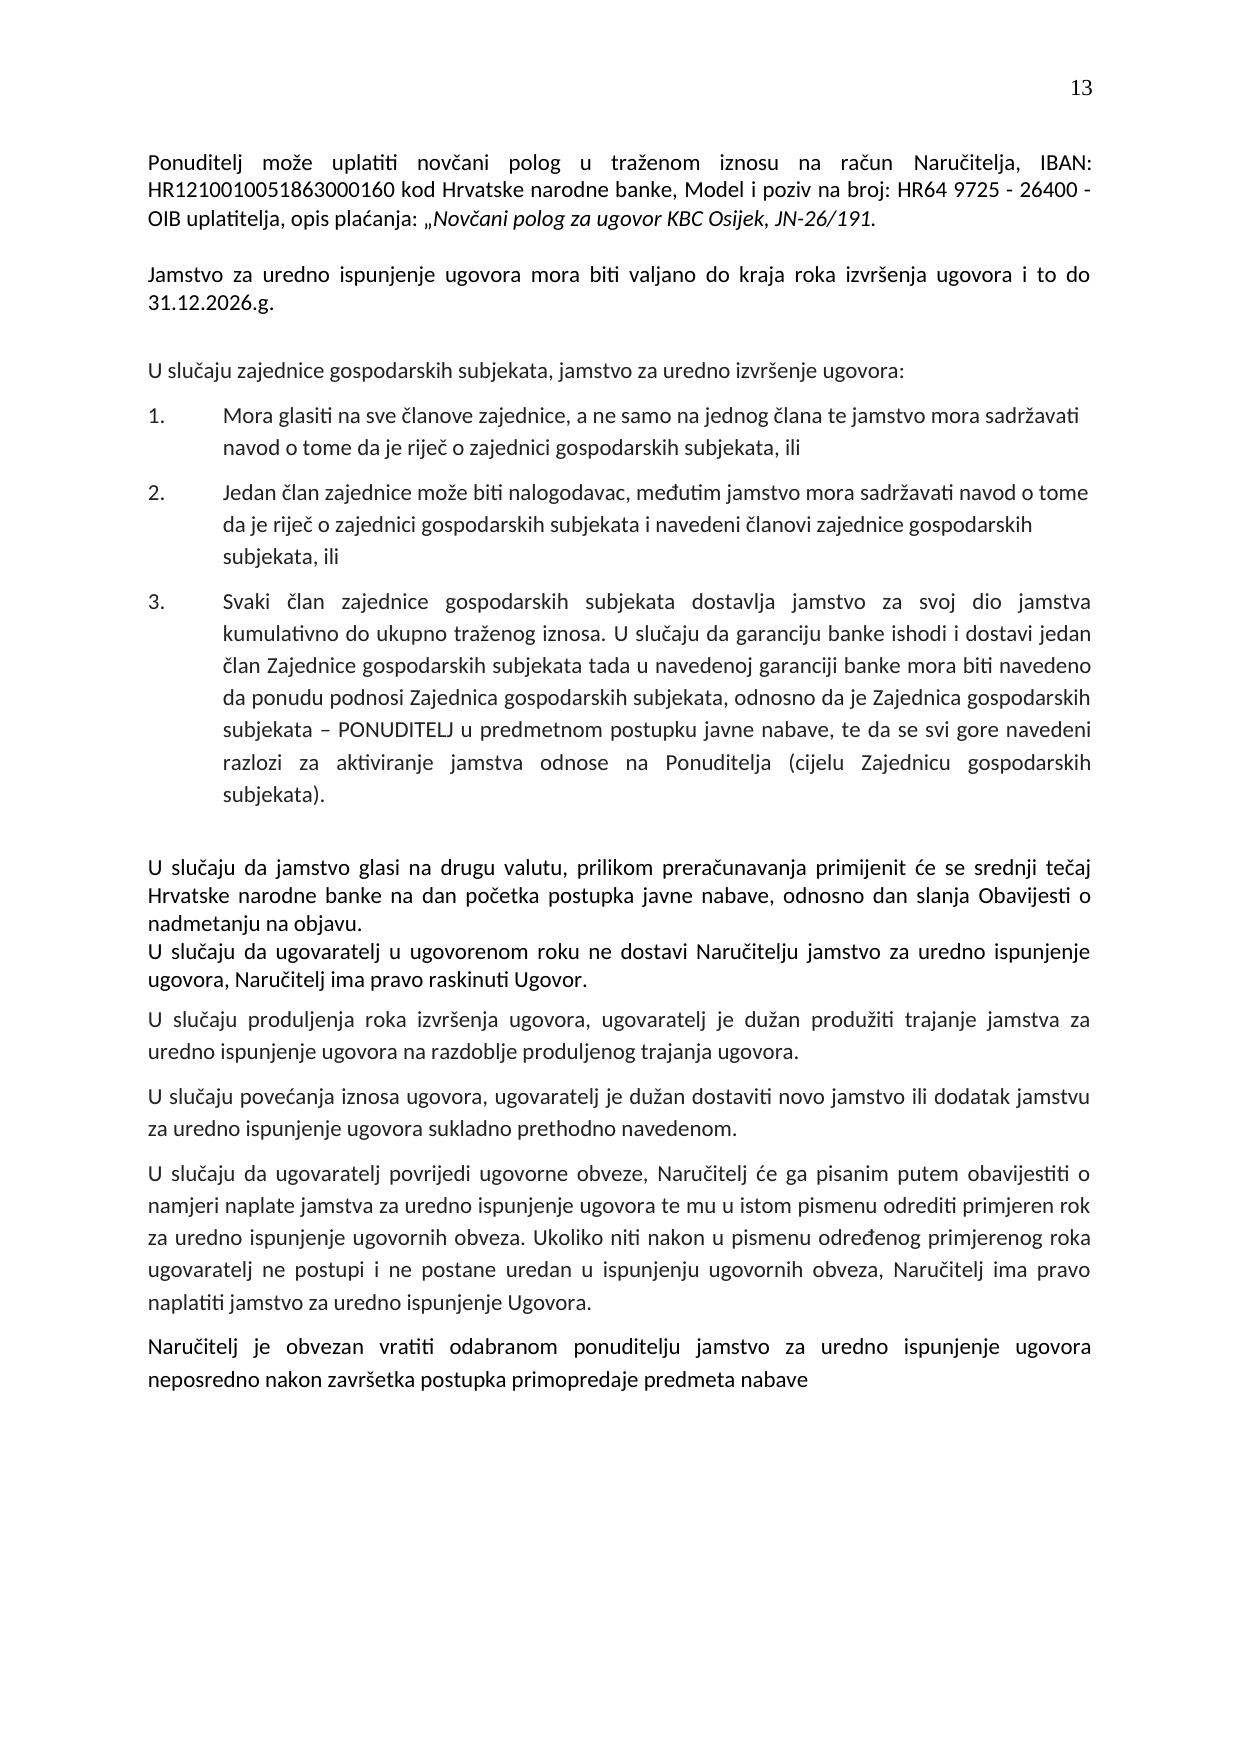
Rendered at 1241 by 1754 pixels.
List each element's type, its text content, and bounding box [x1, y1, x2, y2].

list Jedan član zajednice može biti nalogodavac, međutim jamstvo mora sadržavati navod o tome da je riječ o zajednici gospodarskih subjekata i navedeni članovi zajednice gospodarskih subjekata, ili [148, 478, 1093, 570]
text U slučaju zajednice gospodarskih subjekata, jamstvo za uredno izvršenje ugovora: [148, 356, 1093, 384]
text Ponuditelj može uplatiti novčani polog u traženom iznosu na račun Naručitelja, IBAN: HR1210010051863000160 kod Hrvatske narodne banke, Model i poziv na broj: HR64 9725 - 26400 - OIB uplatitelja, opis plaćanja: „Novčani polog za ugovor KBC Osijek, JN-26/191. [148, 148, 1093, 232]
text U slučaju da jamstvo glasi na drugu valutu, prilikom preračunavanja primijenit će se srednji tečaj Hrvatske narodne banke na dan početka postupka javne nabave, odnosno dan slanja Obavijesti o nadmetanju na objavu. [148, 853, 1093, 937]
text U slučaju povećanja iznosa ugovora, ugovaratelj je dužan dostaviti novo jamstvo ili dodatak jamstvu za uredno ispunjenje ugovora sukladno prethodno navedenom. [148, 1082, 1093, 1142]
text Jamstvo za uredno ispunjenje ugovora mora biti valjano do kraja roka izvršenja ugovora i to do 31.12.2026.g. [148, 260, 1093, 316]
list Mora glasiti na sve članove zajednice, a ne samo na jednog člana te jamstvo mora sadržavati navod o tome da je riječ o zajednici gospodarskih subjekata, ili [148, 401, 1093, 461]
text U slučaju da ugovaratelj u ugovorenom roku ne dostavi Naručitelju jamstvo za uredno ispunjenje ugovora, Naručitelj ima pravo raskinuti Ugovor. [148, 937, 1093, 993]
text Naručitelj je obvezan vratiti odabranom ponuditelju jamstvo za uredno ispunjenje ugovora neposredno nakon završetka postupka primopredaje predmeta nabave [148, 1332, 1093, 1393]
text U slučaju da ugovaratelj povrijedi ugovorne obveze, Naručitelj će ga pisanim putem obavijestiti o namjeri naplate jamstva za uredno ispunjenje ugovora te mu u istom pismenu odrediti primjeren rok za uredno ispunjenje ugovornih obveza. Ukoliko niti nakon u pismenu određenog primjerenog roka ugovaratelj ne postupi i ne postane uredan u ispunjenju ugovornih obveza, Naručitelj ima pravo naplatiti jamstvo za uredno ispunjenje Ugovora. [148, 1159, 1093, 1316]
text U slučaju produljenja roka izvršenja ugovora, ugovaratelj je dužan produžiti trajanje jamstva za uredno ispunjenje ugovora na razdoblje produljenog trajanja ugovora. [148, 1005, 1093, 1066]
list Svaki član zajednice gospodarskih subjekata dostavlja jamstvo za svoj dio jamstva kumulativno do ukupno traženog iznosa. U slučaju da garanciju banke ishodi i dostavi jedan član Zajednice gospodarskih subjekata tada u navedenoj garanciji banke mora biti navedeno da ponudu podnosi Zajednica gospodarskih subjekata, odnosno da je Zajednica gospodarskih subjekata – PONUDITELJ u predmetnom postupku javne nabave, te da se svi gore navedeni razlozi za aktiviranje jamstva odnose na Ponuditelja (cijelu Zajednicu gospodarskih subjekata). [148, 587, 1093, 808]
